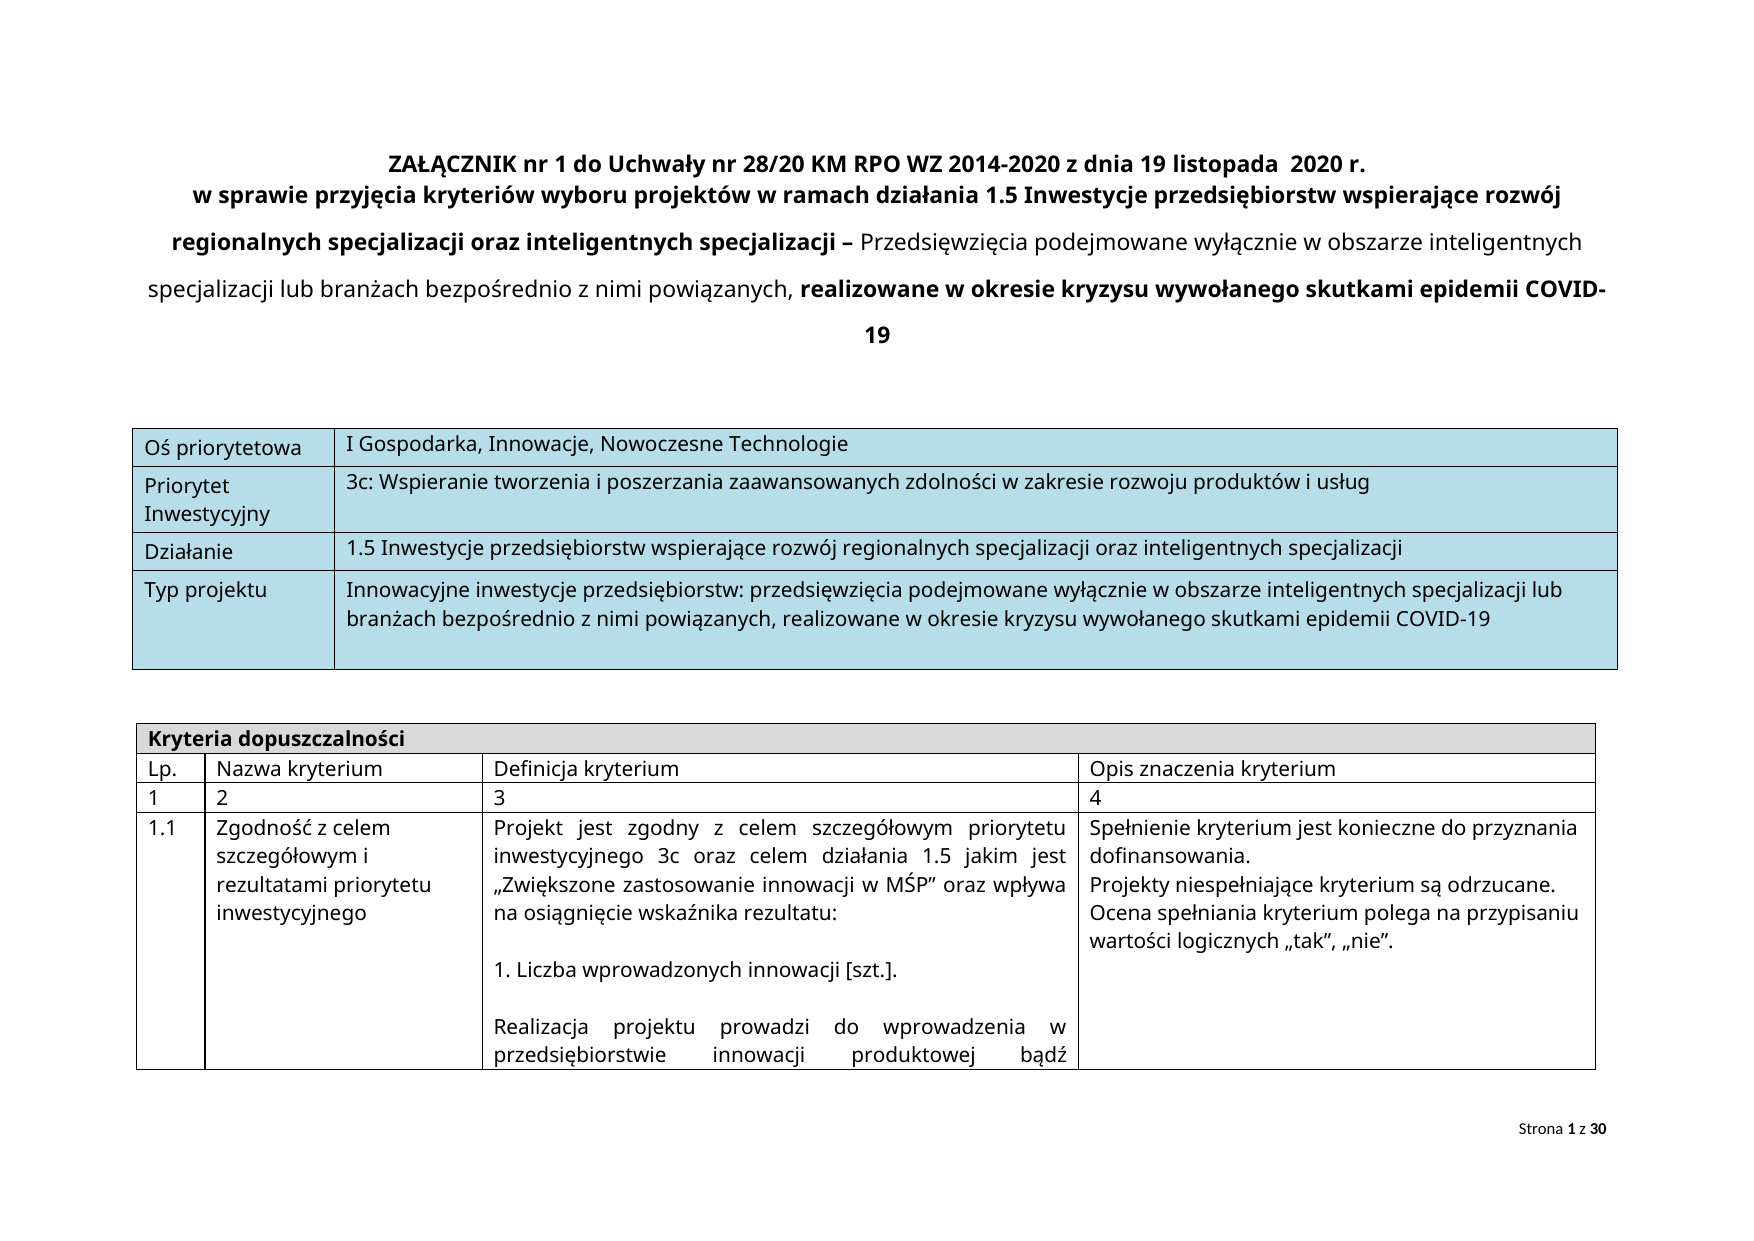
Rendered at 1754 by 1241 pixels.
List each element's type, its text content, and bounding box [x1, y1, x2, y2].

table_cell Nazwa kryterium [206, 754, 482, 782]
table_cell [1079, 813, 1595, 1069]
table_cell 3c: Wspieranie tworzenia i poszerzania zaawansowanych zdolności w zakresie rozwoju produktów i usług [335, 467, 1617, 532]
table_header I Gospodarka, Innowacje, Nowoczesne Technologie [335, 429, 1617, 466]
table_cell 1.5 Inwestycje przedsiębiorstw wspierające rozwój regionalnych specjalizacji oraz inteligentnych specjalizacji [335, 533, 1617, 570]
table_cell Działanie [133, 533, 334, 570]
table_header Kryteria dopuszczalności [137, 724, 1595, 753]
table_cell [483, 813, 1078, 1069]
text w sprawie przyjęcia kryteriów wyboru projektów w ramach działania 1.5 Inwestycje przedsiębiorstw wspierające rozwój regionalnych specjalizacji oraz inteligentnych specjalizacji – Przedsięwzięcia podejmowane wyłącznie w obszarze inteligentnych specjalizacji lub branżach bezpośrednio z nimi powiązanych, realizowane w okresie kryzysu wywołanego skutkami epidemii COVID-19 [148, 179, 1606, 351]
table_cell 1.1 [137, 813, 204, 1069]
table_cell Lp. [137, 754, 204, 782]
table_cell 3 [483, 783, 1078, 812]
table_cell Opis znaczenia kryterium [1079, 754, 1595, 782]
table_cell Innowacyjne inwestycje przedsiębiorstw: przedsięwzięcia podejmowane wyłącznie w obszarze inteligentnych specjalizacji lub branżach bezpośrednio z nimi powiązanych, realizowane w okresie kryzysu wywołanego skutkami epidemii COVID-19 [335, 571, 1617, 669]
table_header Oś priorytetowa [133, 429, 334, 466]
table_cell Priorytet Inwestycyjny [133, 467, 334, 532]
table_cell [206, 813, 482, 1069]
table_cell 2 [206, 783, 482, 812]
table_cell 1 [137, 783, 204, 812]
table_cell Definicja kryterium [483, 754, 1078, 782]
text ZAŁĄCZNIK nr 1 do Uchwały nr 28/20 KM RPO WZ 2014-2020 z dnia 19 listopada 2020 r. [148, 148, 1606, 179]
table_cell Typ projektu [133, 571, 334, 669]
table_cell 4 [1079, 783, 1595, 812]
